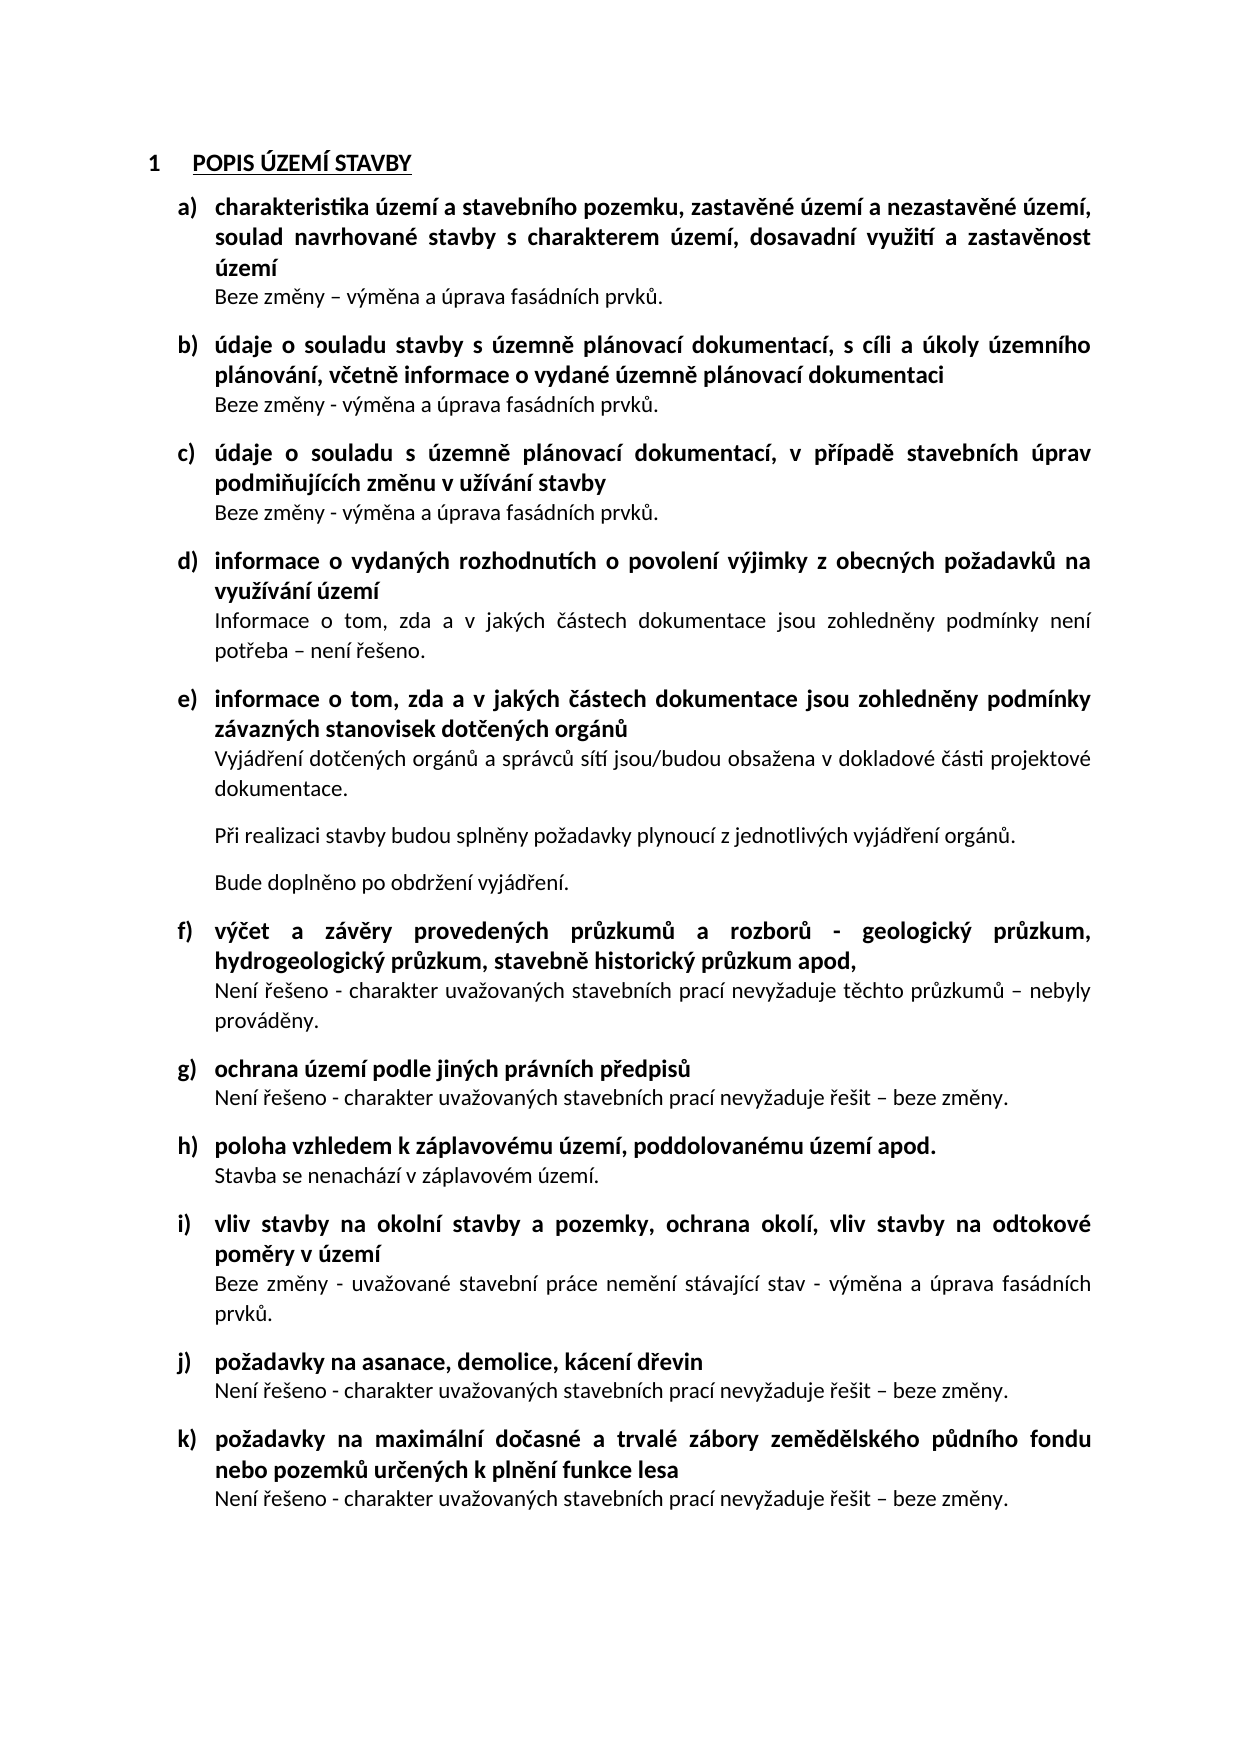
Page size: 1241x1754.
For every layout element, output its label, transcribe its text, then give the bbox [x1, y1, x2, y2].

subtitle Popis území stavby [148, 148, 1093, 178]
text Není řešeno - charakter uvažovaných stavebních prací nevyžaduje řešit – beze změny. [214, 1376, 1093, 1404]
text Při realizaci stavby budou splněny požadavky plynoucí z jednotlivých vyjádření orgánů. [214, 821, 1093, 849]
text výčet a závěry provedených průzkumů a rozborů - geologický průzkum, hydrogeologický průzkum, stavebně historický průzkum apod, [177, 915, 1093, 976]
text charakteristika území a stavebního pozemku, zastavěné území a nezastavěné území, soulad navrhované stavby s charakterem území, dosavadní využití a zastavěnost území [177, 191, 1093, 282]
text ochrana území podle jiných právních předpisů [177, 1053, 1093, 1083]
text informace o vydaných rozhodnutích o povolení výjimky z obecných požadavků na využívání území [177, 545, 1093, 606]
text údaje o souladu s územně plánovací dokumentací, v případě stavebních úprav podmiňujících změnu v užívání stavby [177, 437, 1093, 498]
text Není řešeno - charakter uvažovaných stavebních prací nevyžaduje řešit – beze změny. [214, 1484, 1093, 1512]
text požadavky na maximální dočasné a trvalé zábory zemědělského půdního fondu nebo pozemků určených k plnění funkce lesa [177, 1423, 1093, 1484]
text Bude doplněno po obdržení vyjádření. [214, 868, 1093, 896]
text Stavba se nenachází v záplavovém území. [214, 1161, 1093, 1189]
text Beze změny - výměna a úprava fasádních prvků. [214, 498, 1093, 526]
text Beze změny - uvažované stavební práce nemění stávající stav - výměna a úprava fasádních prvků. [214, 1269, 1093, 1327]
text údaje o souladu stavby s územně plánovací dokumentací, s cíli a úkoly územního plánování, včetně informace o vydané územně plánovací dokumentaci [177, 329, 1093, 390]
text poloha vzhledem k záplavovému území, poddolovanému území apod. [177, 1130, 1093, 1161]
text Beze změny - výměna a úprava fasádních prvků. [214, 390, 1093, 418]
text požadavky na asanace, demolice, kácení dřevin [177, 1346, 1093, 1376]
text Beze změny – výměna a úprava fasádních prvků. [214, 282, 1093, 310]
text Není řešeno - charakter uvažovaných stavebních prací nevyžaduje těchto průzkumů – nebyly prováděny. [214, 976, 1093, 1034]
text Informace o tom, zda a v jakých částech dokumentace jsou zohledněny podmínky není potřeba – není řešeno. [214, 606, 1093, 664]
text vliv stavby na okolní stavby a pozemky, ochrana okolí, vliv stavby na odtokové poměry v území [177, 1208, 1093, 1269]
text informace o tom, zda a v jakých částech dokumentace jsou zohledněny podmínky závazných stanovisek dotčených orgánů [177, 683, 1093, 744]
text Není řešeno - charakter uvažovaných stavebních prací nevyžaduje řešit – beze změny. [214, 1083, 1093, 1112]
text Vyjádření dotčených orgánů a správců sítí jsou/budou obsažena v dokladové části projektové dokumentace. [214, 744, 1093, 802]
